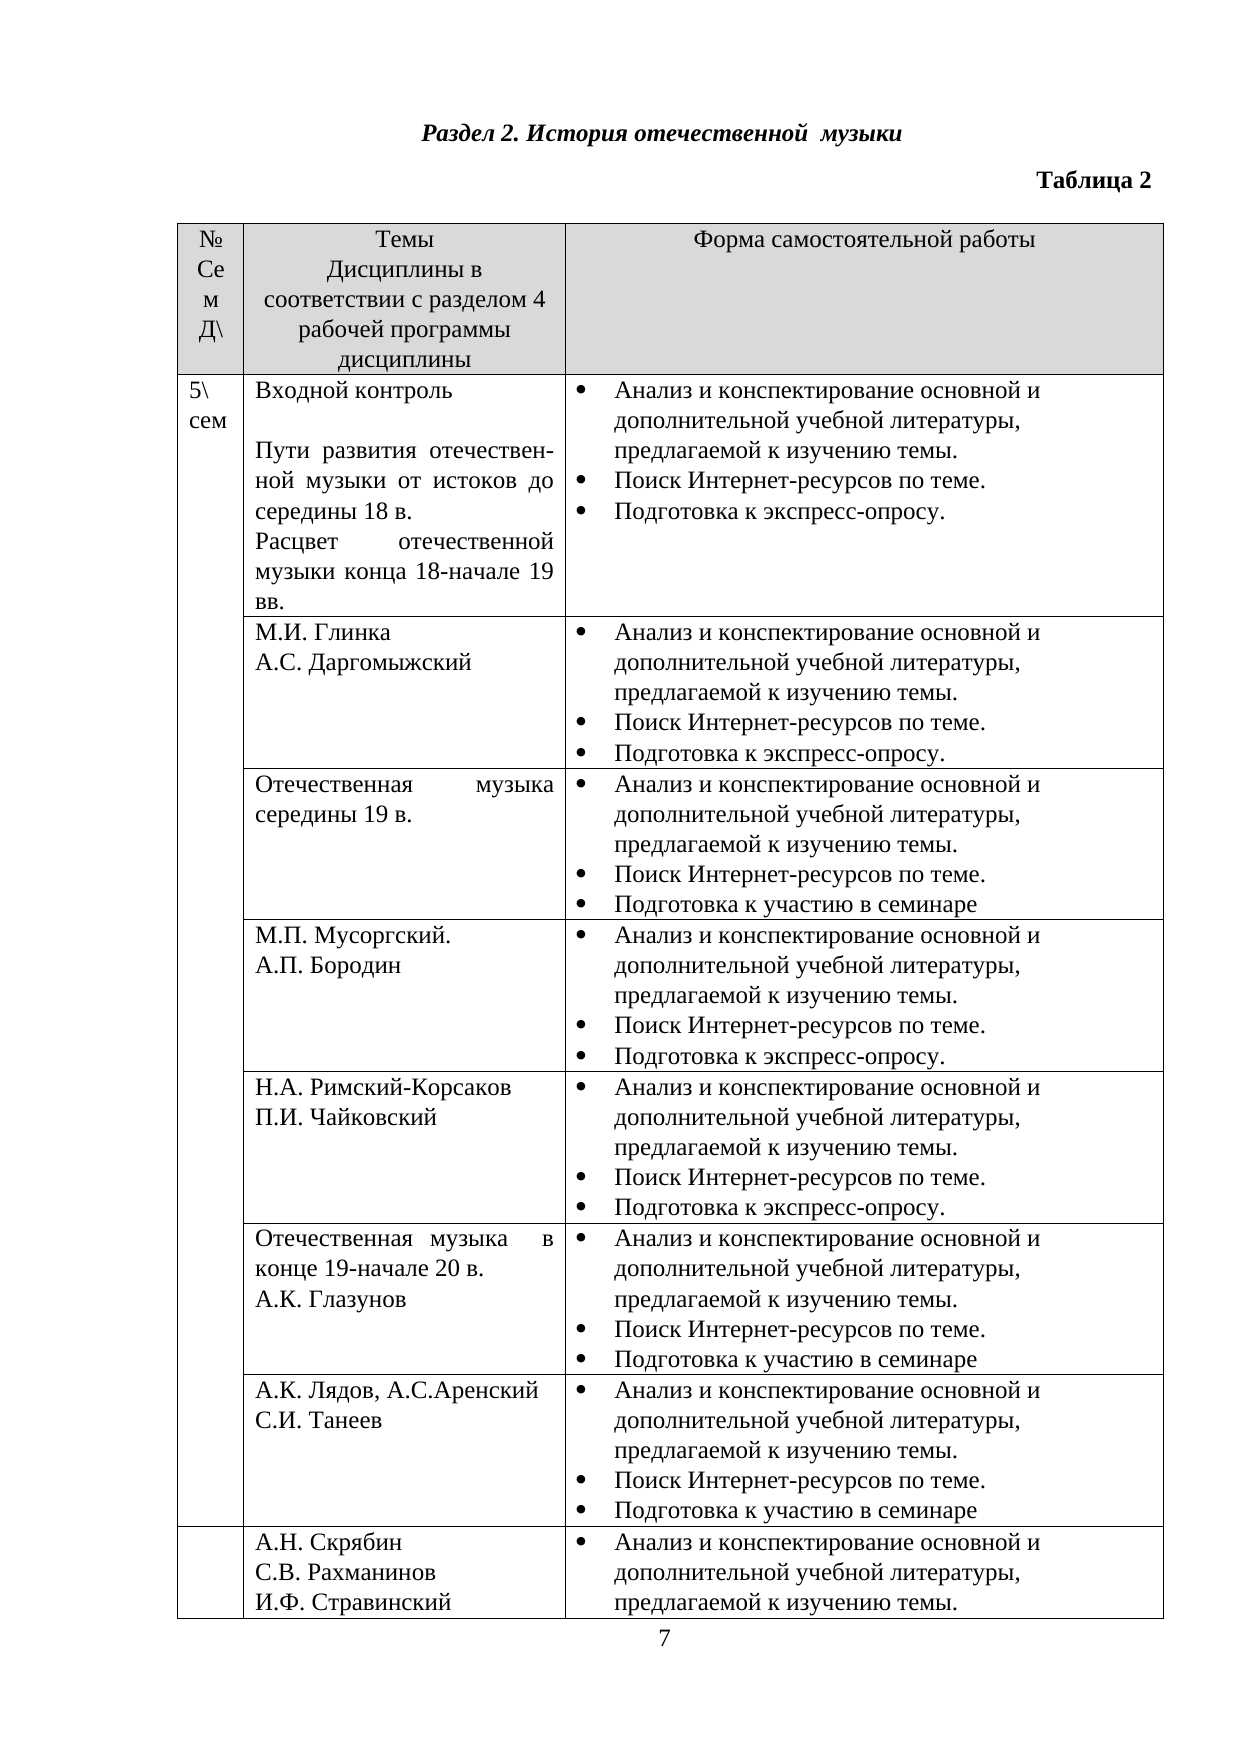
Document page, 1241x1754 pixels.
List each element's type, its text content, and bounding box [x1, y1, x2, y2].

table_cell Анализ и конспектирование основной и дополнительной учебной литературы, предлагаемой к изучению темы. Поиск Интернет-ресурсов по теме. Подготовка к экспресс-опросу. [566, 617, 1163, 768]
text Раздел 2. История отечественной музыки [177, 118, 1152, 147]
text Таблица 2 [177, 165, 1152, 194]
table_cell Анализ и конспектирование основной и дополнительной учебной литературы, предлагаемой к изучению темы. Поиск Интернет-ресурсов по теме. Подготовка к экспресс-опросу. [566, 920, 1163, 1071]
table_cell 5\ сем [178, 375, 243, 1526]
table_cell Отечественная музыка в конце 19-начале 20 в. А.К. Глазунов [244, 1224, 565, 1374]
table_cell Анализ и конспектирование основной и дополнительной учебной литературы, предлагаемой к изучению темы. Поиск Интернет-ресурсов по теме. Подготовка к экспресс-опросу. [566, 375, 1163, 616]
table_cell А.К. Лядов, А.С.Аренский С.И. Танеев [244, 1375, 565, 1526]
table_header Темы Дисциплины в соответствии с разделом 4 рабочей программы дисциплины [244, 224, 565, 374]
table_cell Анализ и конспектирование основной и дополнительной учебной литературы, предлагаемой к изучению темы. Поиск Интернет-ресурсов по теме. Подготовка к экспресс-опросу. [566, 1072, 1163, 1222]
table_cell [566, 1527, 1163, 1618]
table_header Форма самостоятельной работы [566, 224, 1163, 374]
table_cell Н.А. Римский-Корсаков П.И. Чайковский [244, 1072, 565, 1222]
table_cell Отечественная музыка середины 19 в. [244, 769, 565, 919]
table_cell М.И. Глинка А.С. Даргомыжский [244, 617, 565, 768]
table_cell Входной контроль Пути развития отечествен-ной музыки от истоков до середины 18 в. Расцвет отечественной музыки конца 18-начале 19 вв. [244, 375, 565, 616]
table_header № Сем Д\ [178, 224, 243, 374]
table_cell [244, 1527, 565, 1618]
table_cell [178, 1527, 243, 1618]
table_cell М.П. Мусоргский. А.П. Бородин [244, 920, 565, 1071]
